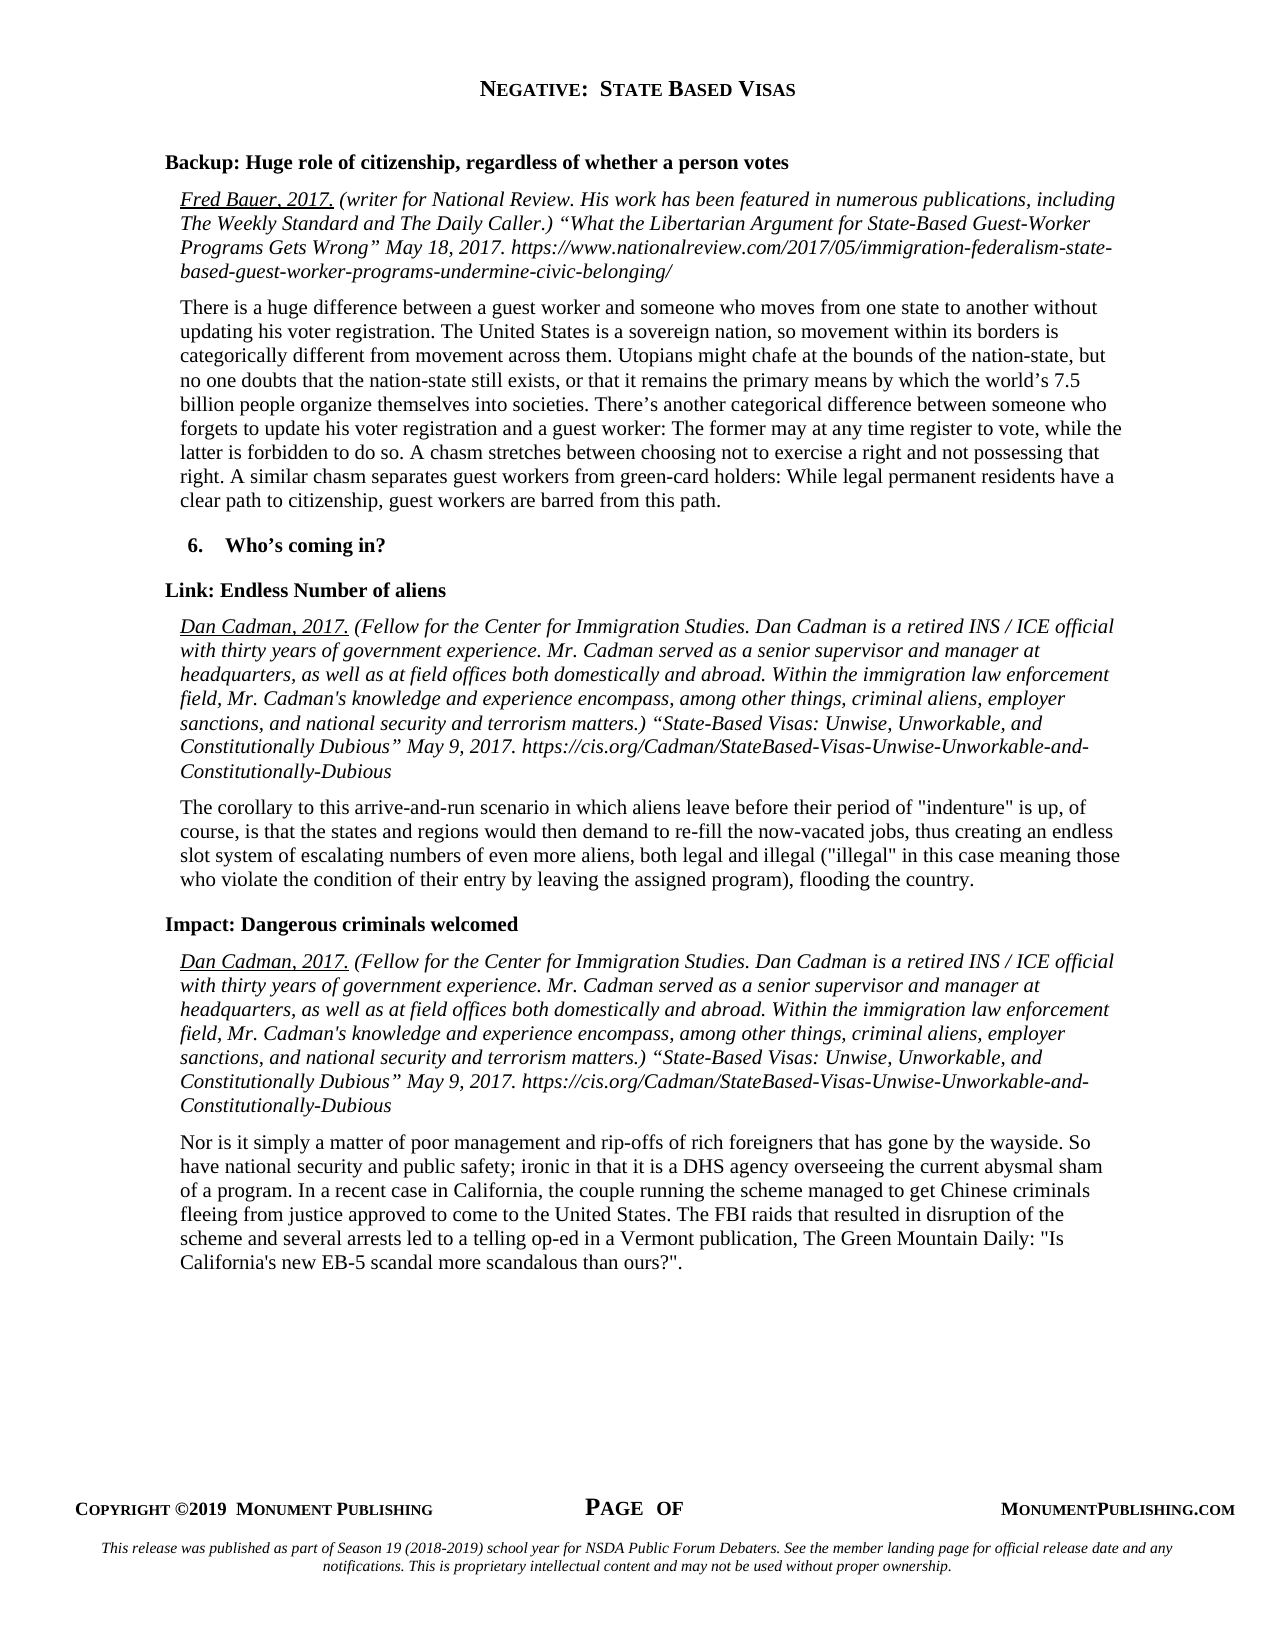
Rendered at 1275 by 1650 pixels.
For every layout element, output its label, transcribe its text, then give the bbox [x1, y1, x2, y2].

text Link: Endless Number of aliens [165, 578, 1125, 602]
text Dan Cadman, 2017. (Fellow for the Center for Immigration Studies. Dan Cadman is a retired INS / ICE official with thirty years of government experience. Mr. Cadman served as a senior supervisor and manager at headquarters, as well as at field offices both domestically and abroad. Within the immigration law enforcement field, Mr. Cadman's knowledge and experience encompass, among other things, criminal aliens, employer sanctions, and national security and terrorism matters.) “State-Based Visas: Unwise, Unworkable, and Constitutionally Dubious” May 9, 2017. https://cis.org/Cadman/StateBased-Visas-Unwise-Unworkable-and-Constitutionally-Dubious [180, 614, 1125, 783]
text Impact: Dangerous criminals welcomed [165, 912, 1125, 936]
text There is a huge difference between a guest worker and someone who moves from one state to another without updating his voter registration. The United States is a sovereign nation, so movement within its borders is categorically different from movement across them. Utopians might chafe at the bounds of the nation-state, but no one doubts that the nation-state still exists, or that it remains the primary means by which the world’s 7.5 billion people organize themselves into societies. There’s another categorical difference between someone who forgets to update his voter registration and a guest worker: The former may at any time register to vote, while the latter is forbidden to do so. A chasm stretches between choosing not to exercise a right and not possessing that right. A similar chasm separates guest workers from green-card holders: While legal permanent residents have a clear path to citizenship, guest workers are barred from this path. [180, 295, 1125, 512]
text Fred Bauer, 2017. (writer for National Review. His work has been featured in numerous publications, including The Weekly Standard and The Daily Caller.) “What the Libertarian Argument for State-Based Guest-Worker Programs Gets Wrong” May 18, 2017. https://www.nationalreview.com/2017/05/immigration-federalism-state-based-guest-worker-programs-undermine-civic-belonging/ [180, 187, 1125, 283]
text Nor is it simply a matter of poor management and rip-offs of rich foreigners that has gone by the wayside. So have national security and public safety; ironic in that it is a DHS agency overseeing the current abysmal sham of a program. In a recent case in California, the couple running the scheme managed to get Chinese criminals fleeing from justice approved to come to the United States. The FBI raids that resulted in disruption of the scheme and several arrests led to a telling op-ed in a Vermont publication, The Green Mountain Daily: "Is California's new EB-5 scandal more scandalous than ours?". [180, 1130, 1125, 1274]
text The corollary to this arrive-and-run scenario in which aliens leave before their period of "indenture" is up, of course, is that the states and regions would then demand to re-fill the now-vacated jobs, thus creating an endless slot system of escalating numbers of even more aliens, both legal and illegal ("illegal" in this case meaning those who violate the condition of their entry by leaving the assigned program), flooding the country. [180, 795, 1125, 891]
text Backup: Huge role of citizenship, regardless of whether a person votes [165, 150, 1125, 174]
list Who’s coming in? [187, 533, 1125, 557]
text Dan Cadman, 2017. (Fellow for the Center for Immigration Studies. Dan Cadman is a retired INS / ICE official with thirty years of government experience. Mr. Cadman served as a senior supervisor and manager at headquarters, as well as at field offices both domestically and abroad. Within the immigration law enforcement field, Mr. Cadman's knowledge and experience encompass, among other things, criminal aliens, employer sanctions, and national security and terrorism matters.) “State-Based Visas: Unwise, Unworkable, and Constitutionally Dubious” May 9, 2017. https://cis.org/Cadman/StateBased-Visas-Unwise-Unworkable-and-Constitutionally-Dubious [180, 949, 1125, 1117]
